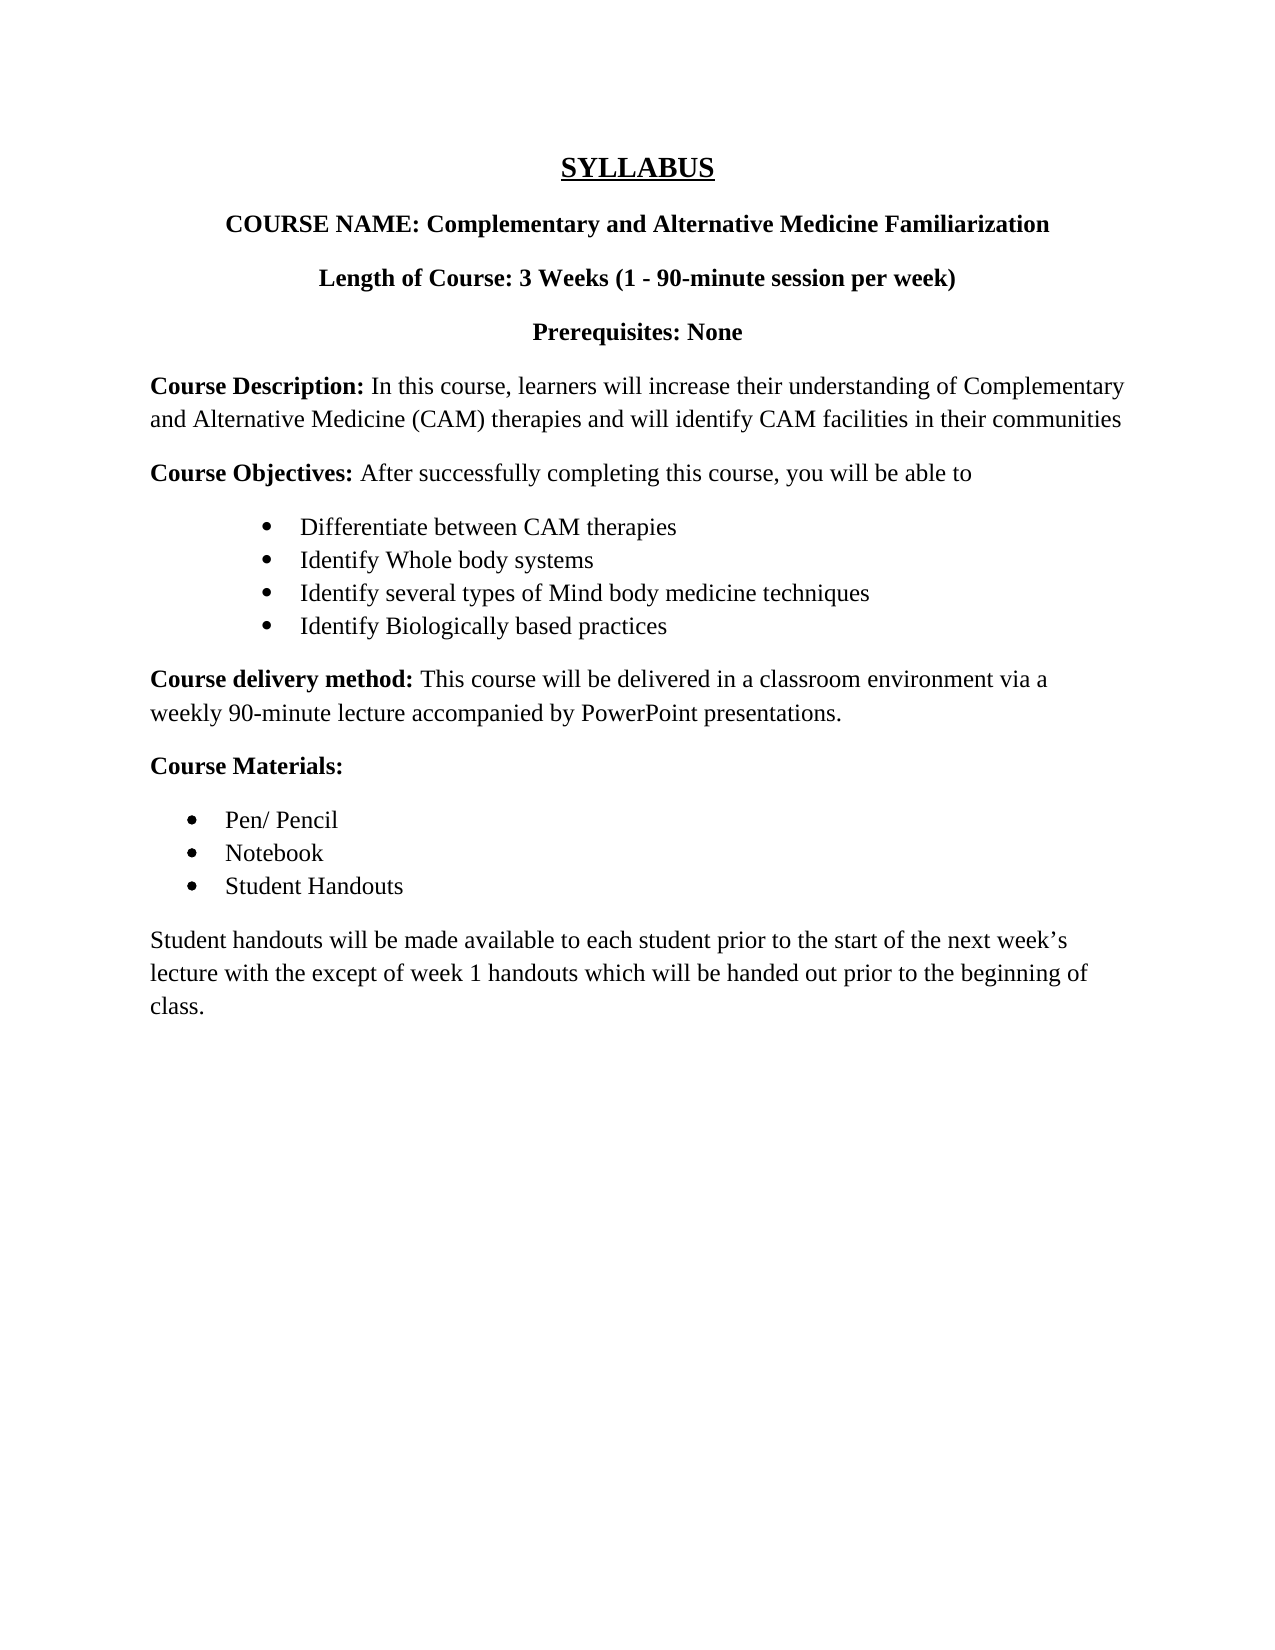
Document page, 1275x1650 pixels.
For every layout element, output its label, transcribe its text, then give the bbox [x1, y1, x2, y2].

text SYLLABUS [150, 150, 1125, 183]
text Length of Course: 3 Weeks (1 - 90-minute session per week) [150, 263, 1125, 292]
list Identify Whole body systems [262, 545, 1125, 573]
text Course Description: In this course, learners will increase their understanding of Complementary and Alternative Medicine (CAM) therapies and will identify CAM facilities in their communities [150, 371, 1125, 433]
list Identify several types of Mind body medicine techniques [262, 578, 1125, 606]
text COURSE NAME: Complementary and Alternative Medicine Familiarization [150, 209, 1125, 238]
text Course Objectives: After successfully completing this course, you will be able to [150, 458, 1125, 487]
text Course Materials: [150, 751, 1125, 780]
list Pen/ Pencil [187, 805, 1125, 834]
list Student Handouts [187, 871, 1125, 900]
text Prerequisites: None [150, 317, 1125, 346]
list Notebook [187, 838, 1125, 867]
list Differentiate between CAM therapies [262, 512, 1125, 540]
text Student handouts will be made available to each student prior to the start of the next week’s lecture with the except of week 1 handouts which will be handed out prior to the beginning of class. [150, 925, 1125, 1020]
text Course delivery method: This course will be delivered in a classroom environment via a weekly 90-minute lecture accompanied by PowerPoint presentations. [150, 664, 1125, 726]
list Identify Biologically based practices [262, 611, 1125, 639]
